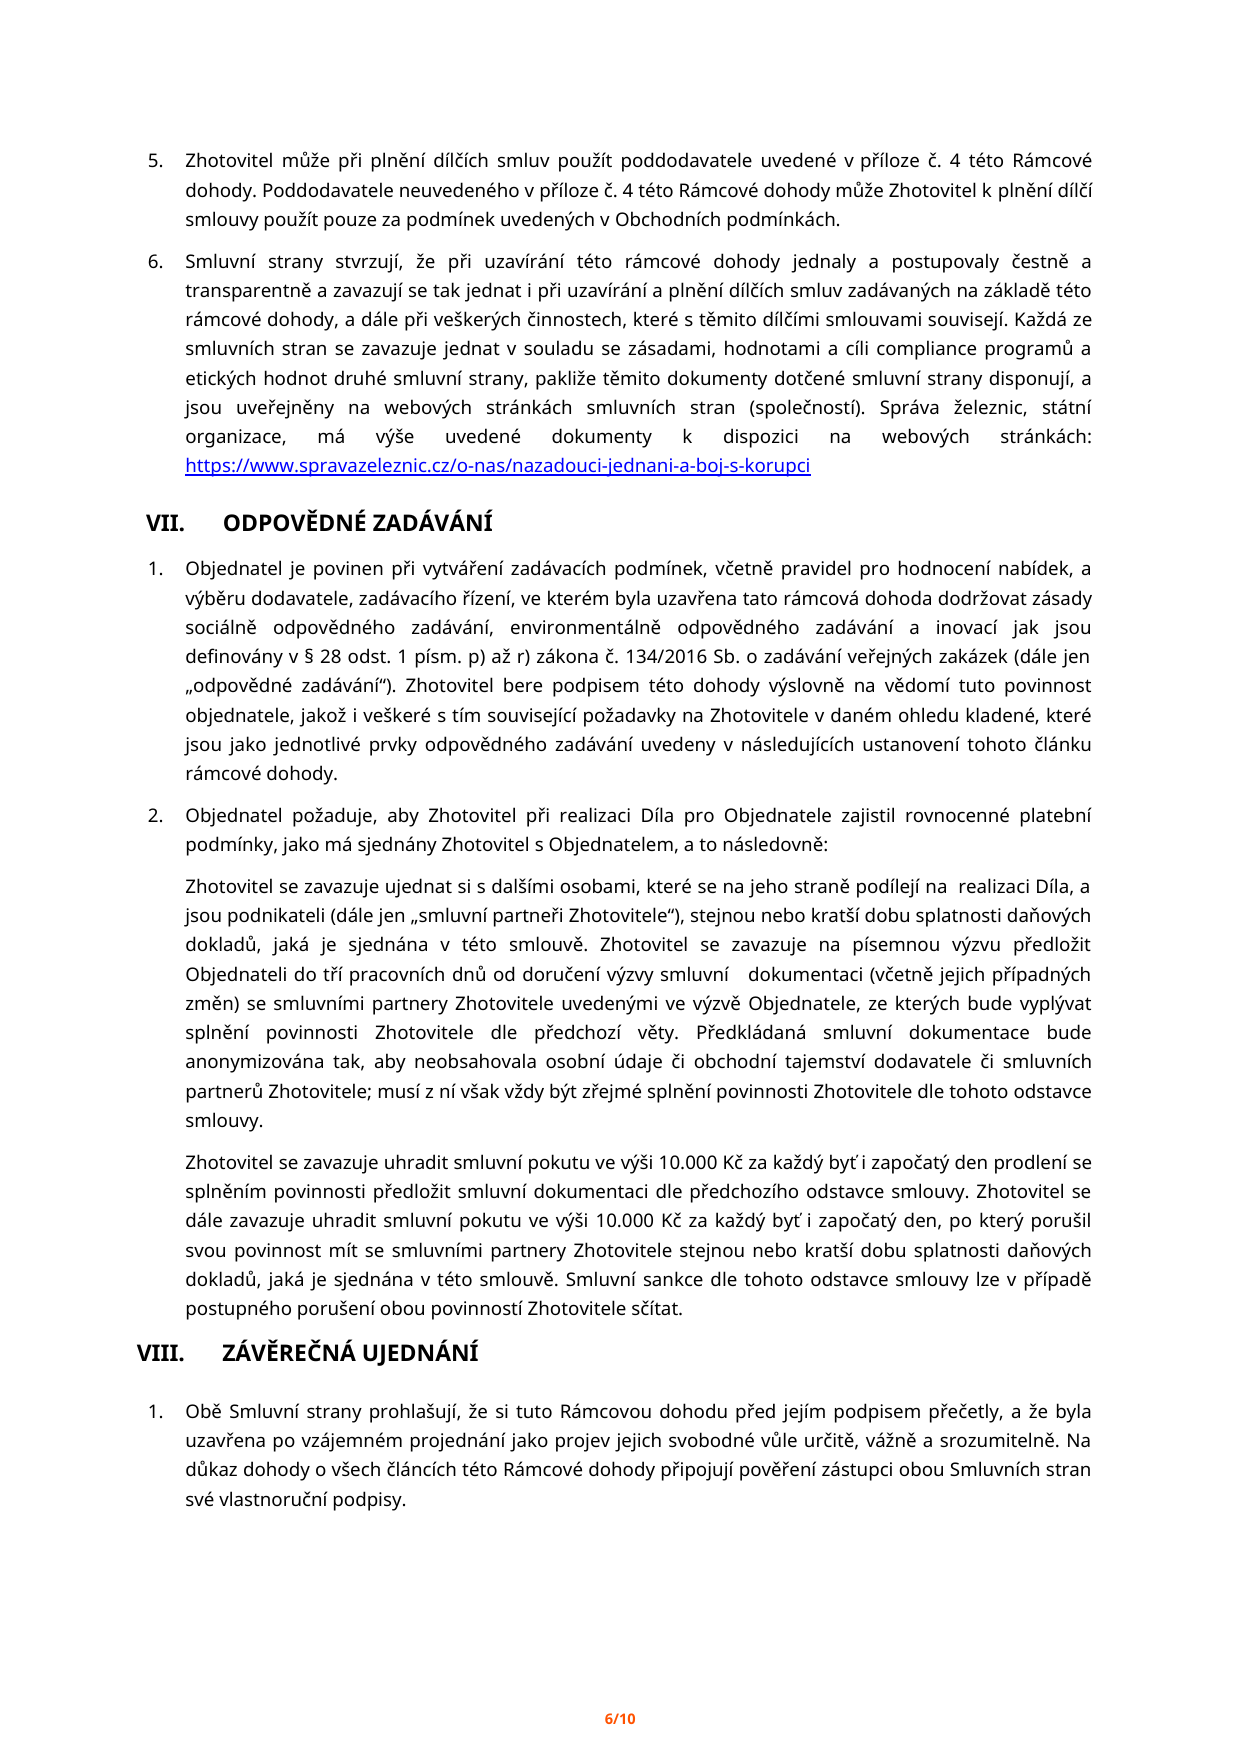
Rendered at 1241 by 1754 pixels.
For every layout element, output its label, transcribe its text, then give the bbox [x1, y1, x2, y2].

list Obě Smluvní strany prohlašují, že si tuto Rámcovou dohodu před jejím podpisem přečetly, a že byla uzavřena po vzájemném projednání jako projev jejich svobodné vůle určitě, vážně a srozumitelně. Na důkaz dohody o všech článcích této Rámcové dohody připojují pověření zástupci obou Smluvních stran své vlastnoruční podpisy. [148, 1398, 1093, 1512]
list Zhotovitel může při plnění dílčích smluv použít poddodavatele uvedené v příloze č. 4 této Rámcové dohody. Poddodavatele neuvedeného v příloze č. 4 této Rámcové dohody může Zhotovitel k plnění dílčí smlouvy použít pouze za podmínek uvedených v Obchodních podmínkách. [148, 148, 1093, 232]
text Zhotovitel se zavazuje ujednat si s dalšími osobami, které se na jeho straně podílejí na realizaci Díla, a jsou podnikateli (dále jen „smluvní partneři Zhotovitele“), stejnou nebo kratší dobu splatnosti daňových dokladů, jaká je sjednána v této smlouvě. Zhotovitel se zavazuje na písemnou výzvu předložit Objednateli do tří pracovních dnů od doručení výzvy smluvní dokumentaci (včetně jejich případných změn) se smluvními partnery Zhotovitele uvedenými ve výzvě Objednatele, ze kterých bude vyplývat splnění povinnosti Zhotovitele dle předchozí věty. Předkládaná smluvní dokumentace bude anonymizována tak, aby neobsahovala osobní údaje či obchodní tajemství dodavatele či smluvních partnerů Zhotovitele; musí z ní však vždy být zřejmé splnění povinnosti Zhotovitele dle tohoto odstavce smlouvy. [185, 873, 1093, 1133]
text Zhotovitel se zavazuje uhradit smluvní pokutu ve výši 10.000 Kč za každý byť i započatý den prodlení se splněním povinnosti předložit smluvní dokumentaci dle předchozího odstavce smlouvy. Zhotovitel se dále zavazuje uhradit smluvní pokutu ve výši 10.000 Kč za každý byť i započatý den, po který porušil svou povinnost mít se smluvními partnery Zhotovitele stejnou nebo kratší dobu splatnosti daňových dokladů, jaká je sjednána v této smlouvě. Smluvní sankce dle tohoto odstavce smlouvy lze v případě postupného porušení obou povinností Zhotovitele sčítat. [185, 1149, 1093, 1321]
list ZÁVĚREČNÁ UJEDNÁNÍ [185, 1337, 1093, 1368]
list Smluvní strany stvrzují, že při uzavírání této rámcové dohody jednaly a postupovaly čestně a transparentně a zavazují se tak jednat i při uzavírání a plnění dílčích smluv zadávaných na základě této rámcové dohody, a dále při veškerých činnostech, které s těmito dílčími smlouvami souvisejí. Každá ze smluvních stran se zavazuje jednat v souladu se zásadami, hodnotami a cíli compliance programů a etických hodnot druhé smluvní strany, pakliže těmito dokumenty dotčené smluvní strany disponují, a jsou uveřejněny na webových stránkách smluvních stran (společností). Správa železnic, státní organizace, má výše uvedené dokumenty k dispozici na webových stránkách: https://www.spravazeleznic.cz/o-nas/nazadouci-jednani-a-boj-s-korupci [148, 248, 1093, 478]
list Objednatel požaduje, aby Zhotovitel při realizaci Díla pro Objednatele zajistil rovnocenné platební podmínky, jako má sjednány Zhotovitel s Objednatelem, a to následovně: [148, 802, 1093, 857]
list ODPOVĚDNÉ ZADÁVÁNÍ [185, 507, 1093, 538]
list Objednatel je povinen při vytváření zadávacích podmínek, včetně pravidel pro hodnocení nabídek, a výběru dodavatele, zadávacího řízení, ve kterém byla uzavřena tato rámcová dohoda dodržovat zásady sociálně odpovědného zadávání, environmentálně odpovědného zadávání a inovací jak jsou definovány v § 28 odst. 1 písm. p) až r) zákona č. 134/2016 Sb. o zadávání veřejných zakázek (dále jen „odpovědné zadávání“). Zhotovitel bere podpisem této dohody výslovně na vědomí tuto povinnost objednatele, jakož i veškeré s tím související požadavky na Zhotovitele v daném ohledu kladené, které jsou jako jednotlivé prvky odpovědného zadávání uvedeny v následujících ustanovení tohoto článku rámcové dohody. [148, 556, 1093, 786]
